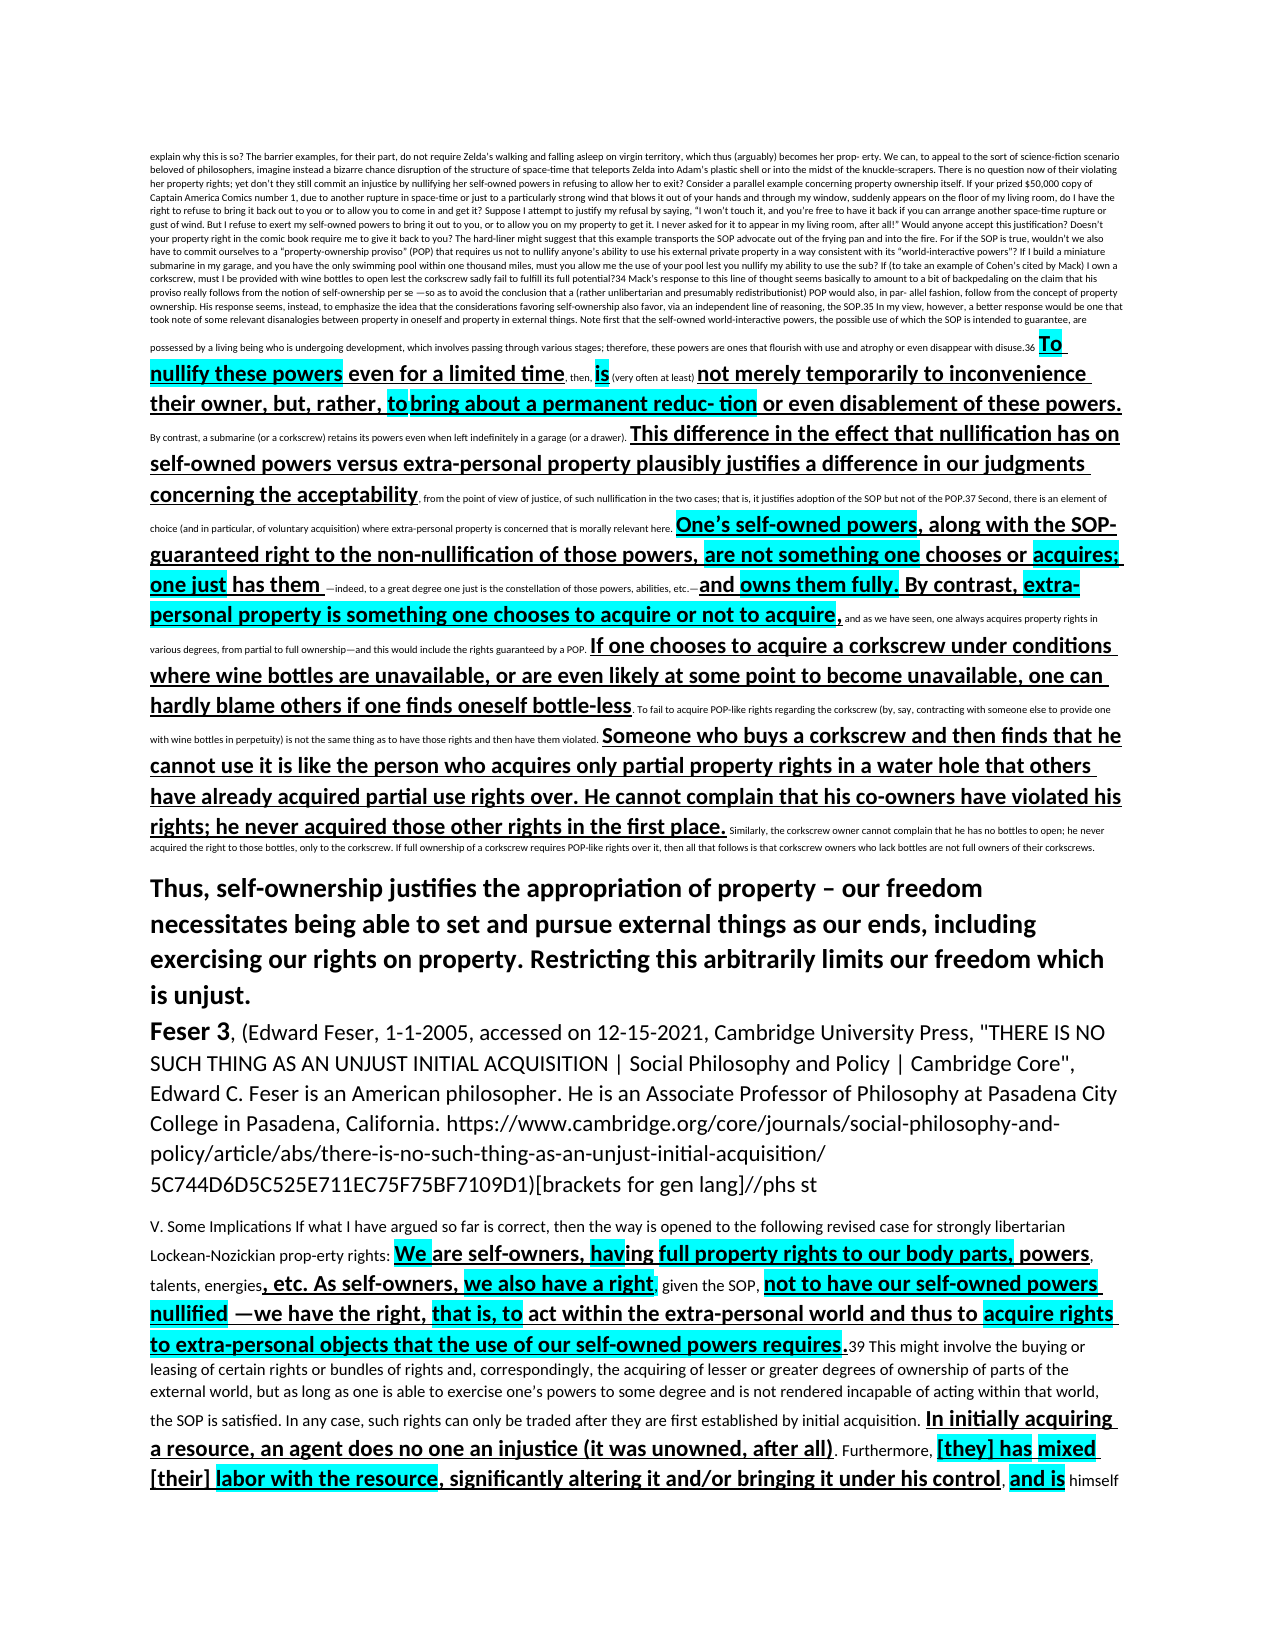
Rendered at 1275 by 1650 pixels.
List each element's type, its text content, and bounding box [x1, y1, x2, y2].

subtitle Thus, self-ownership justifies the appropriation of property – our freedom necessitates being able to set and pursue external things as our ends, including exercising our rights on property. Restricting this arbitrarily limits our freedom which is unjust. [150, 871, 1125, 1011]
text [150, 1217, 1125, 1492]
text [150, 150, 1125, 854]
text Feser 3, (Edward Feser, 1-1-2005, accessed on 12-15-2021, Cambridge University Press, "THERE IS NO SUCH THING AS AN UNJUST INITIAL ACQUISITION | Social Philosophy and Policy | Cambridge Core", Edward C. Feser is an American philosopher. He is an Associate Professor of Philosophy at Pasadena City College in Pasadena, California. https://www.cambridge.org/core/journals/social-philosophy-and-policy/article/abs/there-is-no-such-thing-as-an-unjust-initial-acquisition/5C744D6D5C525E711EC75F75BF7109D1)[brackets for gen lang]//phs st [150, 1014, 1125, 1198]
